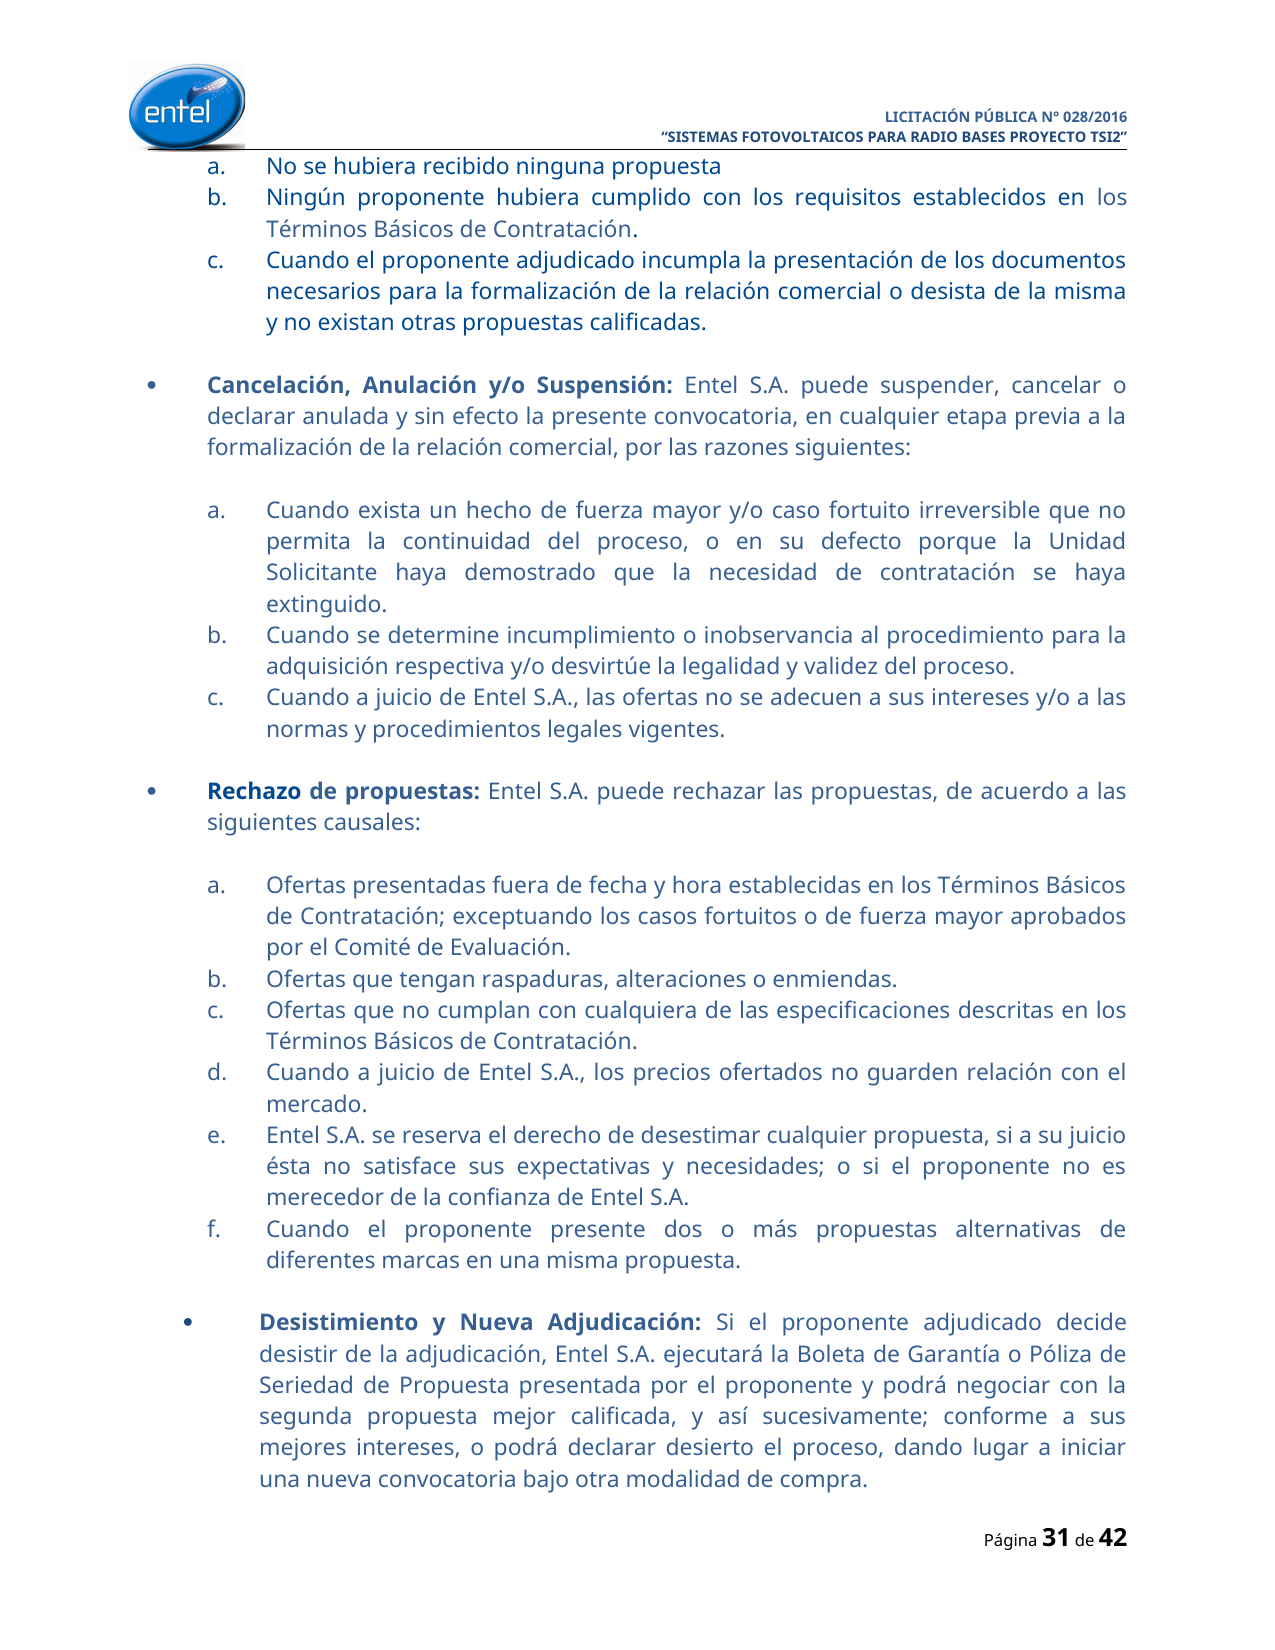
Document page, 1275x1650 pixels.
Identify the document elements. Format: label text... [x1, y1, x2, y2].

list Cuando a juicio de Entel S.A., los precios ofertados no guarden relación con el mercado. [207, 1056, 1127, 1119]
picture [128, 62, 246, 152]
list Cuando a juicio de Entel S.A., las ofertas no se adecuen a sus intereses y/o a las normas y procedimientos legales vigentes. [207, 681, 1127, 744]
list Ofertas que no cumplan con cualquiera de las especificaciones descritas en los Términos Básicos de Contratación. [207, 994, 1127, 1056]
list Cuando el proponente adjudicado incumpla la presentación de los documentos necesarios para la formalización de la relación comercial o desista de la misma y no existan otras propuestas calificadas. [207, 244, 1127, 338]
list Entel S.A. se reserva el derecho de desestimar cualquier propuesta, si a su juicio ésta no satisface sus expectativas y necesidades; o si el proponente no es merecedor de la confianza de Entel S.A. [207, 1119, 1127, 1213]
list No se hubiera recibido ninguna propuesta [207, 150, 1127, 181]
list Ofertas que tengan raspaduras, alteraciones o enmiendas. [207, 963, 1127, 994]
list Cuando se determine incumplimiento o inobservancia al procedimiento para la adquisición respectiva y/o desvirtúe la legalidad y validez del proceso. [207, 619, 1127, 681]
list Ningún proponente hubiera cumplido con los requisitos establecidos en los Términos Básicos de Contratación. [207, 181, 1127, 244]
list Cuando exista un hecho de fuerza mayor y/o caso fortuito irreversible que no permita la continuidad del proceso, o en su defecto porque la Unidad Solicitante haya demostrado que la necesidad de contratación se haya extinguido. [207, 494, 1127, 619]
list Cuando el proponente presente dos o más propuestas alternativas de diferentes marcas en una misma propuesta. [207, 1213, 1127, 1275]
list Desistimiento y Nueva Adjudicación: Si el proponente adjudicado decide desistir de la adjudicación, Entel S.A. ejecutará la Boleta de Garantía o Póliza de Seriedad de Propuesta presentada por el proponente y podrá negociar con la segunda propuesta mejor calificada, y así sucesivamente; conforme a sus mejores intereses, o podrá declarar desierto el proceso, dando lugar a iniciar una nueva convocatoria bajo otra modalidad de compra. [184, 1306, 1127, 1494]
list Rechazo de propuestas: Entel S.A. puede rechazar las propuestas, de acuerdo a las siguientes causales: [148, 775, 1127, 838]
list Ofertas presentadas fuera de fecha y hora establecidas en los Términos Básicos de Contratación; exceptuando los casos fortuitos o de fuerza mayor aprobados por el Comité de Evaluación. [207, 869, 1127, 963]
list Cancelación, Anulación y/o Suspensión: Entel S.A. puede suspender, cancelar o declarar anulada y sin efecto la presente convocatoria, en cualquier etapa previa a la formalización de la relación comercial, por las razones siguientes: [148, 369, 1127, 463]
